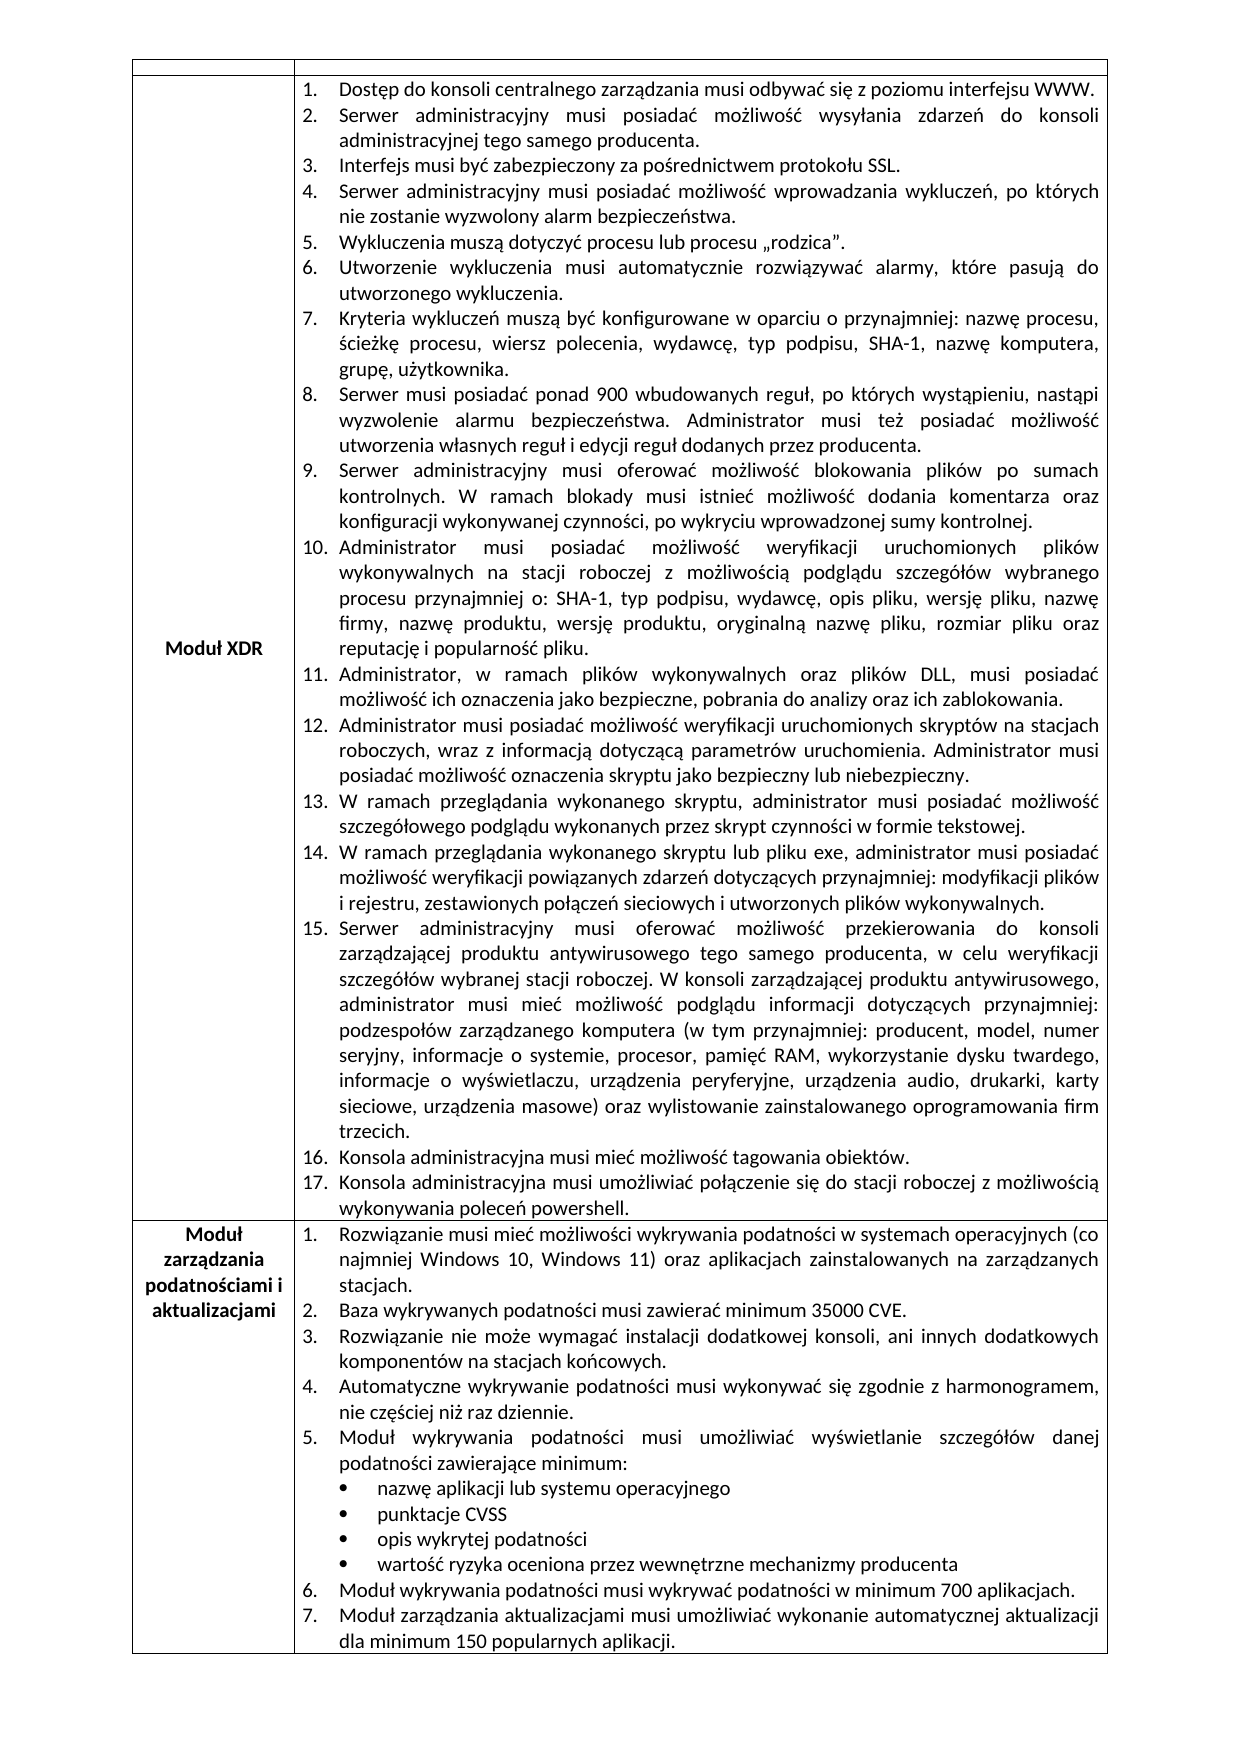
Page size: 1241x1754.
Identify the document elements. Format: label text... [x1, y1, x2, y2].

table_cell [133, 1221, 294, 1653]
table_cell Dostęp do konsoli centralnego zarządzania musi odbywać się z poziomu interfejsu WWW. Serwer administracyjny musi posiadać możliwość wysyłania zdarzeń do konsoli administracyjnej tego samego producenta. Interfejs musi być zabezpieczony za pośrednictwem protokołu SSL. Serwer administracyjny musi posiadać możliwość wprowadzania wykluczeń, po których nie zostanie wyzwolony alarm bezpieczeństwa. Wykluczenia muszą dotyczyć procesu lub procesu „rodzica”. Utworzenie wykluczenia musi automatycznie rozwiązywać alarmy, które pasują do utworzonego wykluczenia. Kryteria wykluczeń muszą być konfigurowane w oparciu o przynajmniej: nazwę procesu, ścieżkę procesu, wiersz polecenia, wydawcę, typ podpisu, SHA-1, nazwę komputera, grupę, użytkownika. Serwer musi posiadać ponad 900 wbudowanych reguł, po których wystąpieniu, nastąpi wyzwolenie alarmu bezpieczeństwa. Administrator musi też posiadać możliwość utworzenia własnych reguł i edycji reguł dodanych przez producenta. Serwer administracyjny musi oferować możliwość blokowania plików po sumach kontrolnych. W ramach blokady musi istnieć możliwość dodania komentarza oraz konfiguracji wykonywanej czynności, po wykryciu wprowadzonej sumy kontrolnej. Administrator musi posiadać możliwość weryfikacji uruchomionych plików wykonywalnych na stacji roboczej z możliwością podglądu szczegółów wybranego procesu przynajmniej o: SHA-1, typ podpisu, wydawcę, opis pliku, wersję pliku, nazwę firmy, nazwę produktu, wersję produktu, oryginalną nazwę pliku, rozmiar pliku oraz reputację i popularność pliku. Administrator, w ramach plików wykonywalnych oraz plików DLL, musi posiadać możliwość ich oznaczenia jako bezpieczne, pobrania do analizy oraz ich zablokowania. Administrator musi posiadać możliwość weryfikacji uruchomionych skryptów na stacjach roboczych, wraz z informacją dotyczącą parametrów uruchomienia. Administrator musi posiadać możliwość oznaczenia skryptu jako bezpieczny lub niebezpieczny. W ramach przeglądania wykonanego skryptu, administrator musi posiadać możliwość szczegółowego podglądu wykonanych przez skrypt czynności w formie tekstowej. W ramach przeglądania wykonanego skryptu lub pliku exe, administrator musi posiadać możliwość weryfikacji powiązanych zdarzeń dotyczących przynajmniej: modyfikacji plików i rejestru, zestawionych połączeń sieciowych i utworzonych plików wykonywalnych. Serwer administracyjny musi oferować możliwość przekierowania do konsoli zarządzającej produktu antywirusowego tego samego producenta, w celu weryfikacji szczegółów wybranej stacji roboczej. W konsoli zarządzającej produktu antywirusowego, administrator musi mieć możliwość podglądu informacji dotyczących przynajmniej: podzespołów zarządzanego komputera (w tym przynajmniej: producent, model, numer seryjny, informacje o systemie, procesor, pamięć RAM, wykorzystanie dysku twardego, informacje o wyświetlaczu, urządzenia peryferyjne, urządzenia audio, drukarki, karty sieciowe, urządzenia masowe) oraz wylistowanie zainstalowanego oprogramowania firm trzecich. Konsola administracyjna musi mieć możliwość tagowania obiektów. Konsola administracyjna musi umożliwiać połączenie się do stacji roboczej z możliwością wykonywania poleceń powershell. [295, 76, 1107, 1220]
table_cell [295, 1221, 1107, 1653]
table_cell Moduł XDR [133, 76, 294, 1220]
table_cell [133, 60, 294, 75]
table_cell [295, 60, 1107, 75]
